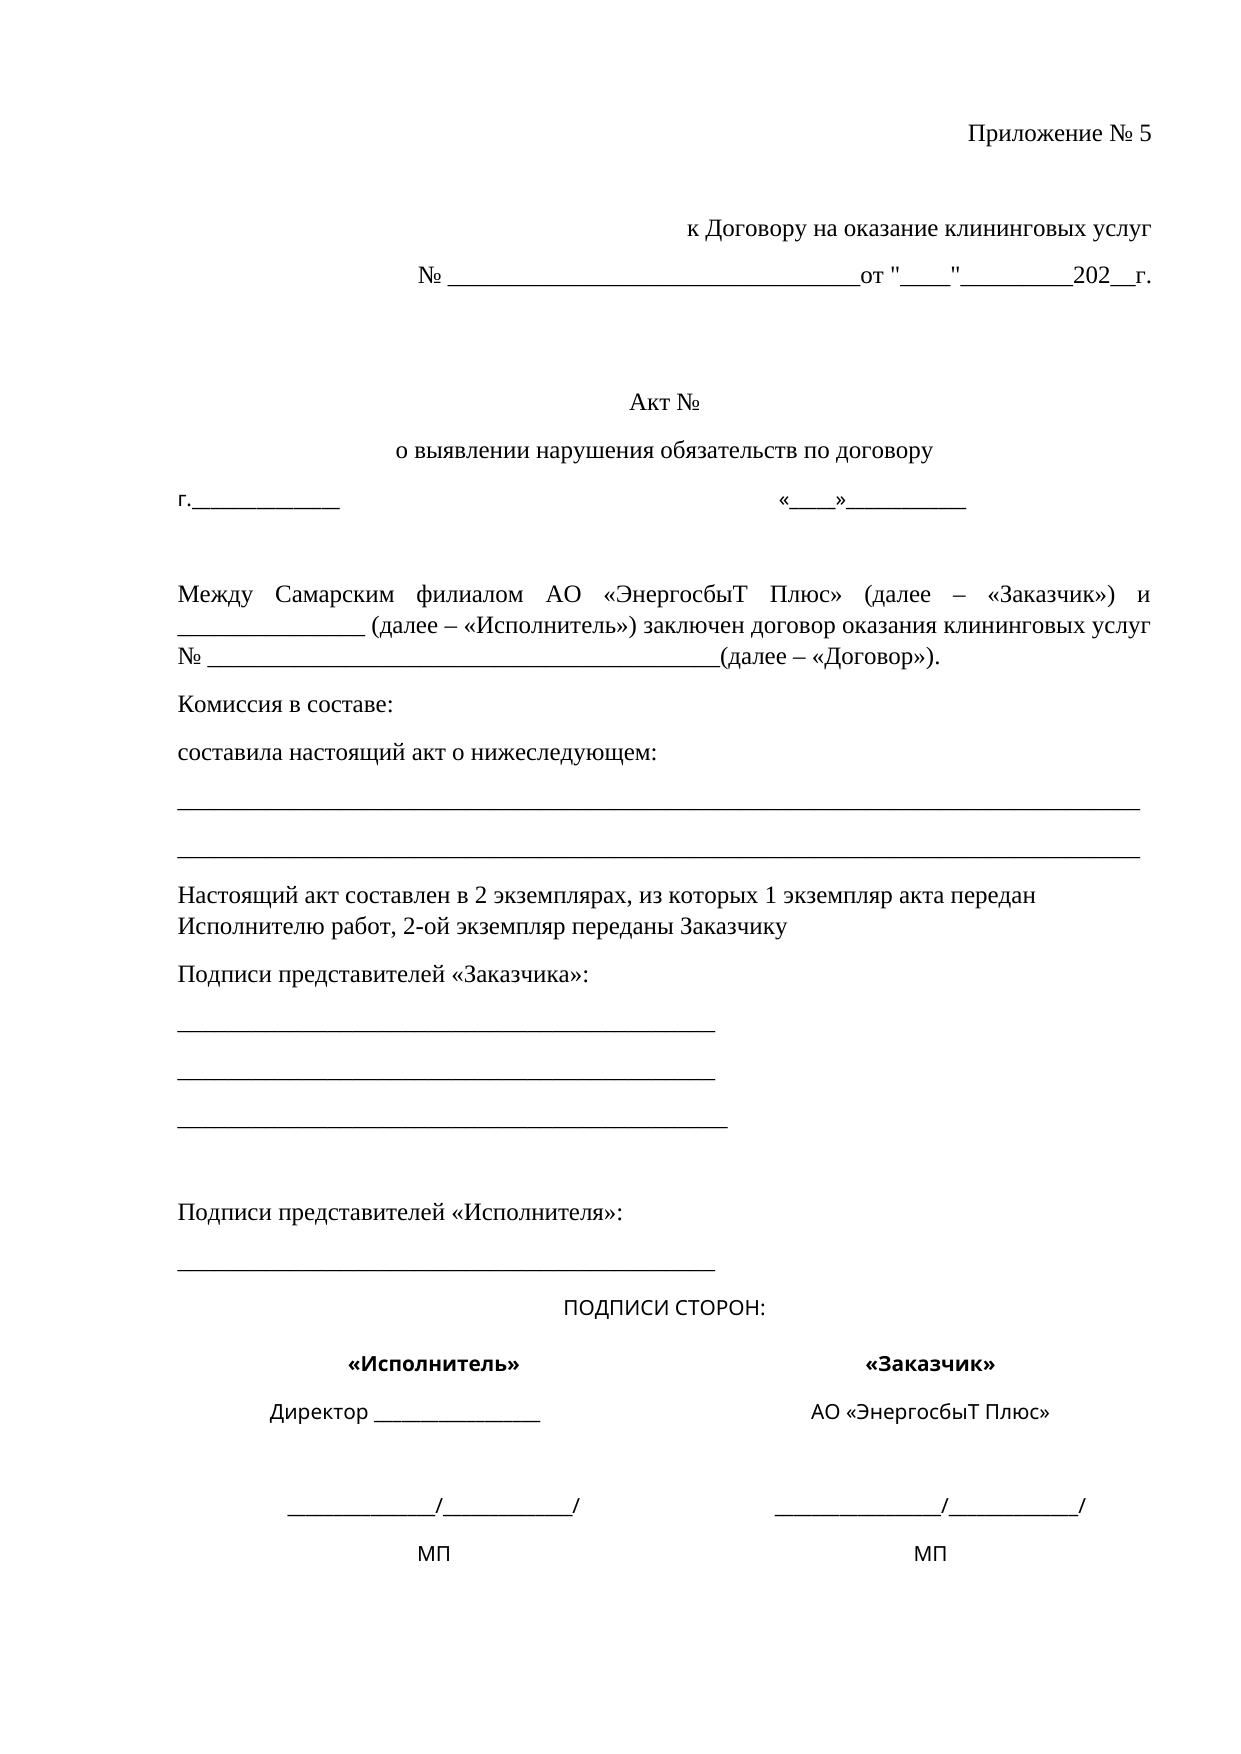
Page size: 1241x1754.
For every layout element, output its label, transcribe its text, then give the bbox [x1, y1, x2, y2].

text Настоящий акт составлен в 2 экземплярах, из которых 1 экземпляр акта передан Исполнителю работ, 2-ой экземпляр переданы Заказчику [177, 880, 1152, 940]
table_header «Заказчик» АО «ЭнергосбыТ Плюс» __________________/______________/ МП [691, 1350, 1170, 1586]
text ___________________________________________ [177, 1054, 1152, 1083]
text Подписи представителей «Заказчика»: [177, 959, 1152, 987]
table_header «Исполнитель» Директор __________________ ________________/______________/ МП [177, 1350, 691, 1586]
text _____________________________________________________________________________ [177, 784, 1152, 813]
text _____________________________________________________________________________ [177, 832, 1152, 861]
text о выявлении нарушения обязательств по договору [177, 435, 1152, 463]
text Комиссия в составе: [177, 689, 1152, 718]
text Между Самарским филиалом АО «ЭнергосбыТ Плюс» (далее – «Заказчик») и _______________ (далее – «Исполнитель») заключен договор оказания клининговых услуг № _________________________________________(далее – «Договор»). [177, 579, 1152, 670]
text Приложение № 5 [177, 118, 1152, 147]
text ___________________________________________ [177, 1245, 1152, 1274]
text составила настоящий акт о нижеследующем: [177, 737, 1152, 766]
text № _________________________________от "____"_________202__г. [177, 261, 1152, 320]
text Подписи представителей «Исполнителя»: [177, 1197, 1152, 1226]
text г.________________ «_____»_____________ [177, 484, 1152, 513]
text ___________________________________________ [177, 1006, 1152, 1035]
text Акт № [177, 387, 1152, 416]
text к Договору на оказание клининговых услуг [177, 213, 1152, 242]
text ПОДПИСИ СТОРОН: [103, 1293, 1152, 1321]
text ____________________________________________ [177, 1102, 1152, 1131]
